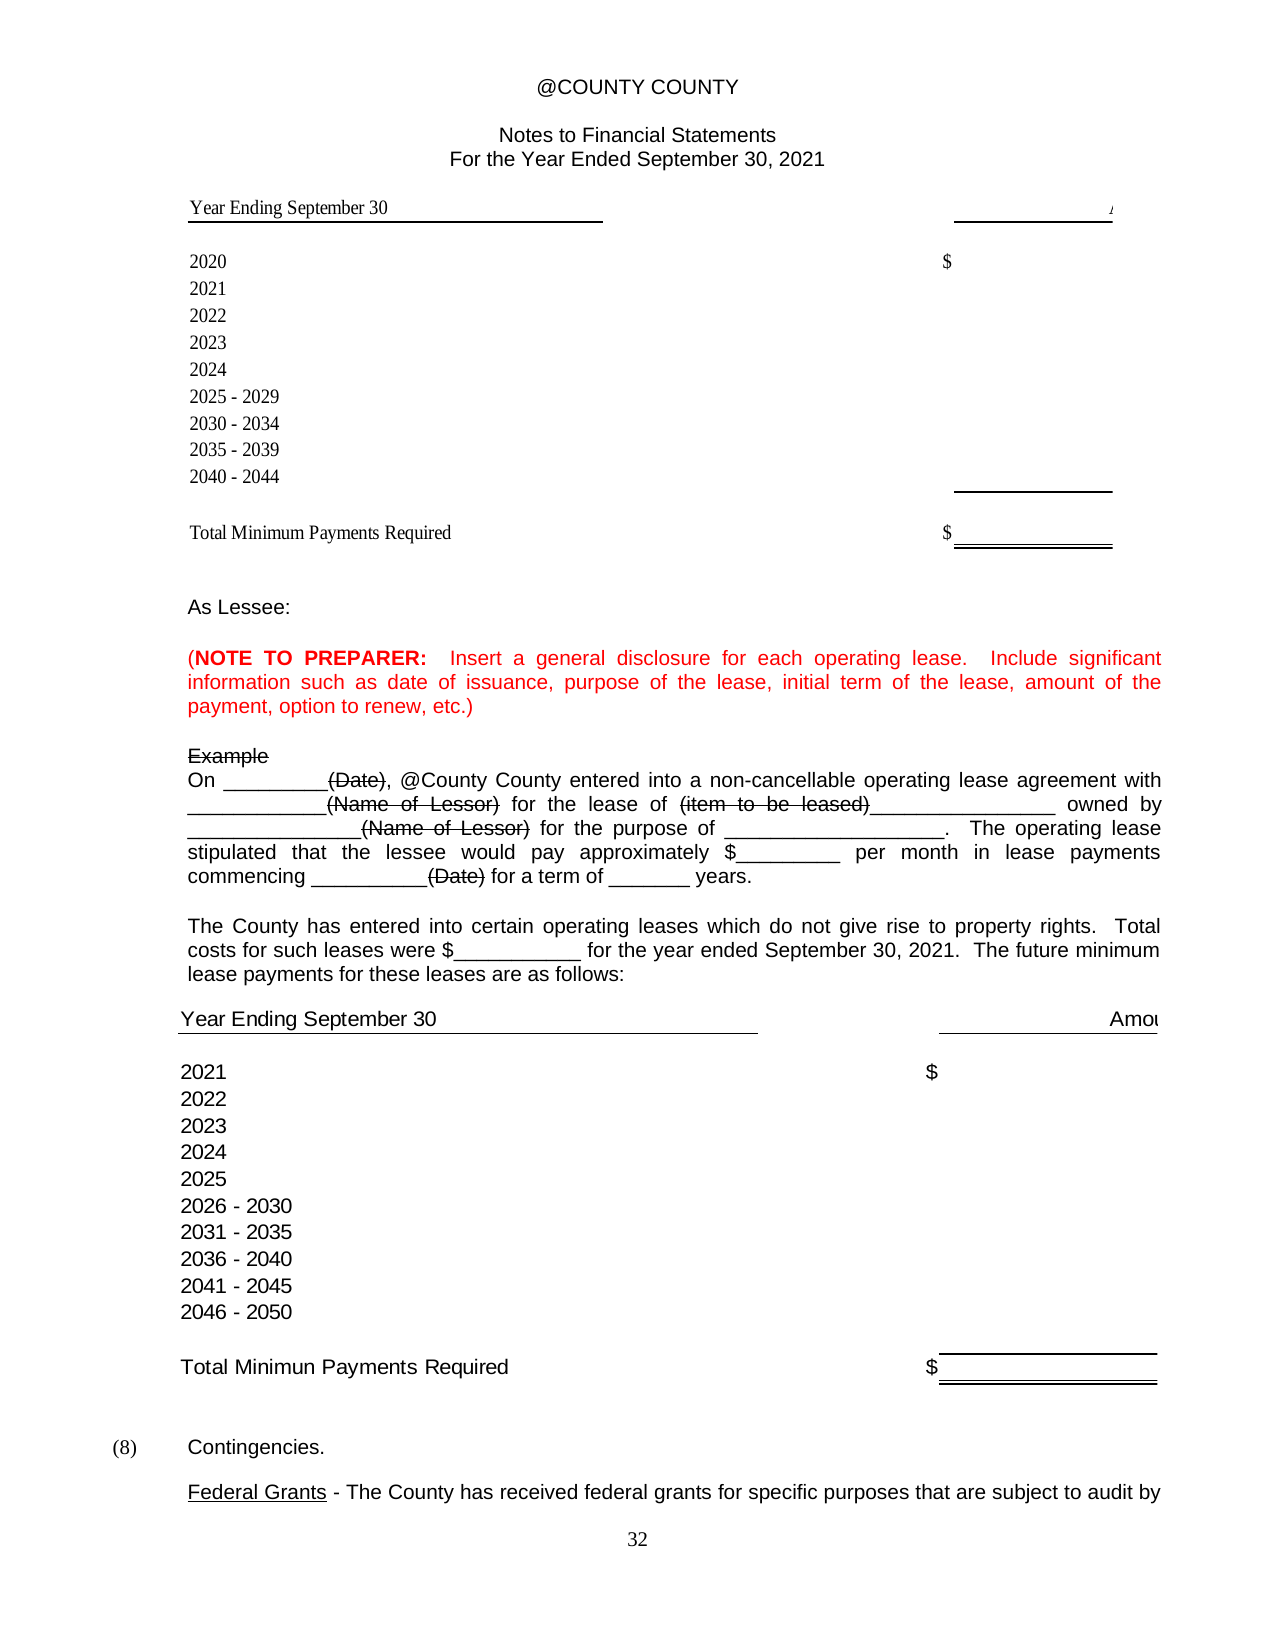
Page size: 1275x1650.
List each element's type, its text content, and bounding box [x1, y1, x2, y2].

list (NOTE TO PREPARER: Insert a general disclosure for each operating lease. Include significant information such as date of issuance, purpose of the lease, initial term of the lease, amount of the payment, option to renew, etc.) [187, 646, 1162, 717]
list Contingencies. [112, 1434, 1162, 1459]
list As Lessee: [187, 595, 1162, 619]
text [187, 1479, 1162, 1503]
list On _________(Date), @County County entered into a non-cancellable operating lease agreement with ____________(Name of Lessor) for the lease of (item to be leased)________________ owned by _______________(Name of Lessor) for the purpose of ___________________. The operating lease stipulated that the lessee would pay approximately $_________ per month in lease payments commencing __________(Date) for a term of _______ years. [187, 768, 1162, 887]
list The County has entered into certain operating leases which do not give rise to property rights. Total costs for such leases were $___________ for the year ended September 30, 2021. The future minimum lease payments for these leases are as follows: [187, 914, 1162, 986]
list Example [187, 744, 1162, 768]
